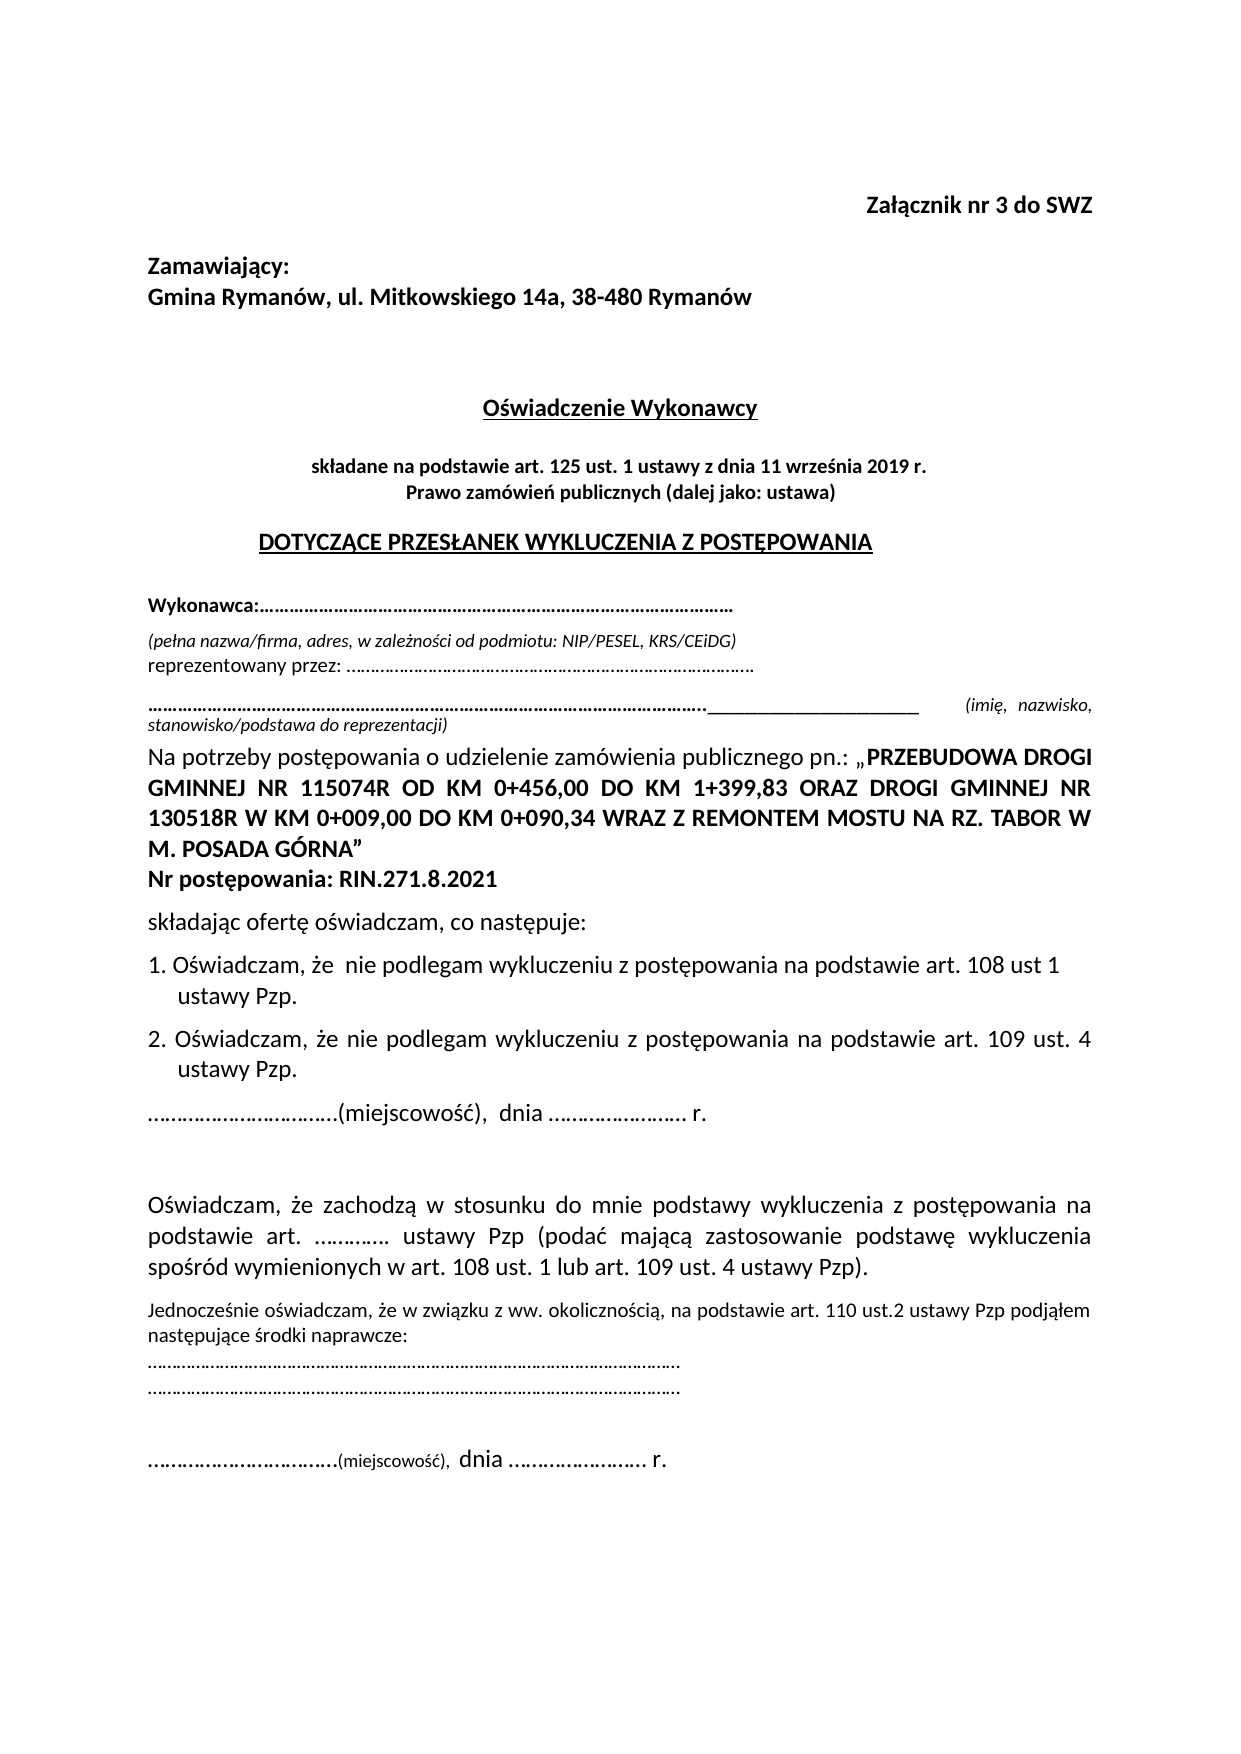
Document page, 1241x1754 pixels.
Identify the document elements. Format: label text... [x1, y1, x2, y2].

text Nr postępowania: RIN.271.8.2021 [148, 863, 1092, 894]
text DOTYCZĄCE PRZESŁANEK WYKLUCZENIA Z POSTĘPOWANIA [148, 526, 984, 557]
text Oświadczam, że zachodzą w stosunku do mnie podstawy wykluczenia z postępowania na podstawie art. …………. ustawy Pzp (podać mającą zastosowanie podstawę wykluczenia spośród wymienionych w art. 108 ust. 1 lub art. 109 ust. 4 ustawy Pzp). [148, 1189, 1092, 1281]
text Prawo zamówień publicznych (dalej jako: ustawa) [286, 479, 955, 504]
text 2. Oświadczam, że nie podlegam wykluczeniu z postępowania na podstawie art. 109 ust. 4 ustawy Pzp. [148, 1023, 1092, 1084]
text składane na podstawie art. 125 ust. 1 ustawy z dnia 11 września 2019 r. [146, 453, 1093, 479]
text Jednocześnie oświadczam, że w związku z ww. okolicznością, na podstawie art. 110 ust.2 ustawy Pzp podjąłem następujące środki naprawcze: [148, 1297, 1092, 1348]
text 1. Oświadczam, że nie podlegam wykluczeniu z postępowania na podstawie art. 108 ust 1 ustawy Pzp. [148, 949, 1092, 1011]
text Gmina Rymanów, ul. Mitkowskiego 14a, 38-480 Rymanów [148, 281, 1092, 311]
text Oświadczenie Wykonawcy [148, 392, 1092, 423]
text Zamawiający: [148, 250, 1092, 281]
text ……………………………(miejscowość), dnia …………………… r. [148, 1443, 1092, 1473]
text Wykonawca:…………………………………………………………………………………… [148, 593, 1092, 618]
text ………………………………………………………………………………………………… [148, 1348, 1092, 1374]
text składając ofertę oświadczam, co następuje: [148, 907, 1092, 937]
text ……………………………(miejscowość), dnia …………………… r. [148, 1097, 1092, 1127]
text Na potrzeby postępowania o udzielenie zamówienia publicznego pn.: „PRZEBUDOWA DROGI GMINNEJ NR 115074R OD KM 0+456,00 DO KM 1+399,83 ORAZ DROGI GMINNEJ NR 130518R W KM 0+009,00 DO KM 0+090,34 WRAZ Z REMONTEM MOSTU NA RZ. TABOR W M. POSADA GÓRNA” [148, 741, 1092, 863]
text Załącznik nr 3 do SWZ [148, 189, 1092, 219]
text ………………………………………………………………………………………………… [148, 1374, 1092, 1399]
text ………………………………………………………………………………………………….._________________ (imię, nazwisko, stanowisko/podstawa do reprezentacji) [148, 696, 1093, 735]
text (pełna nazwa/firma, adres, w zależności od podmiotu: NIP/PESEL, KRS/CEiDG) [148, 629, 1092, 652]
text reprezentowany przez: …………………………………………………………………………. [148, 652, 1092, 677]
